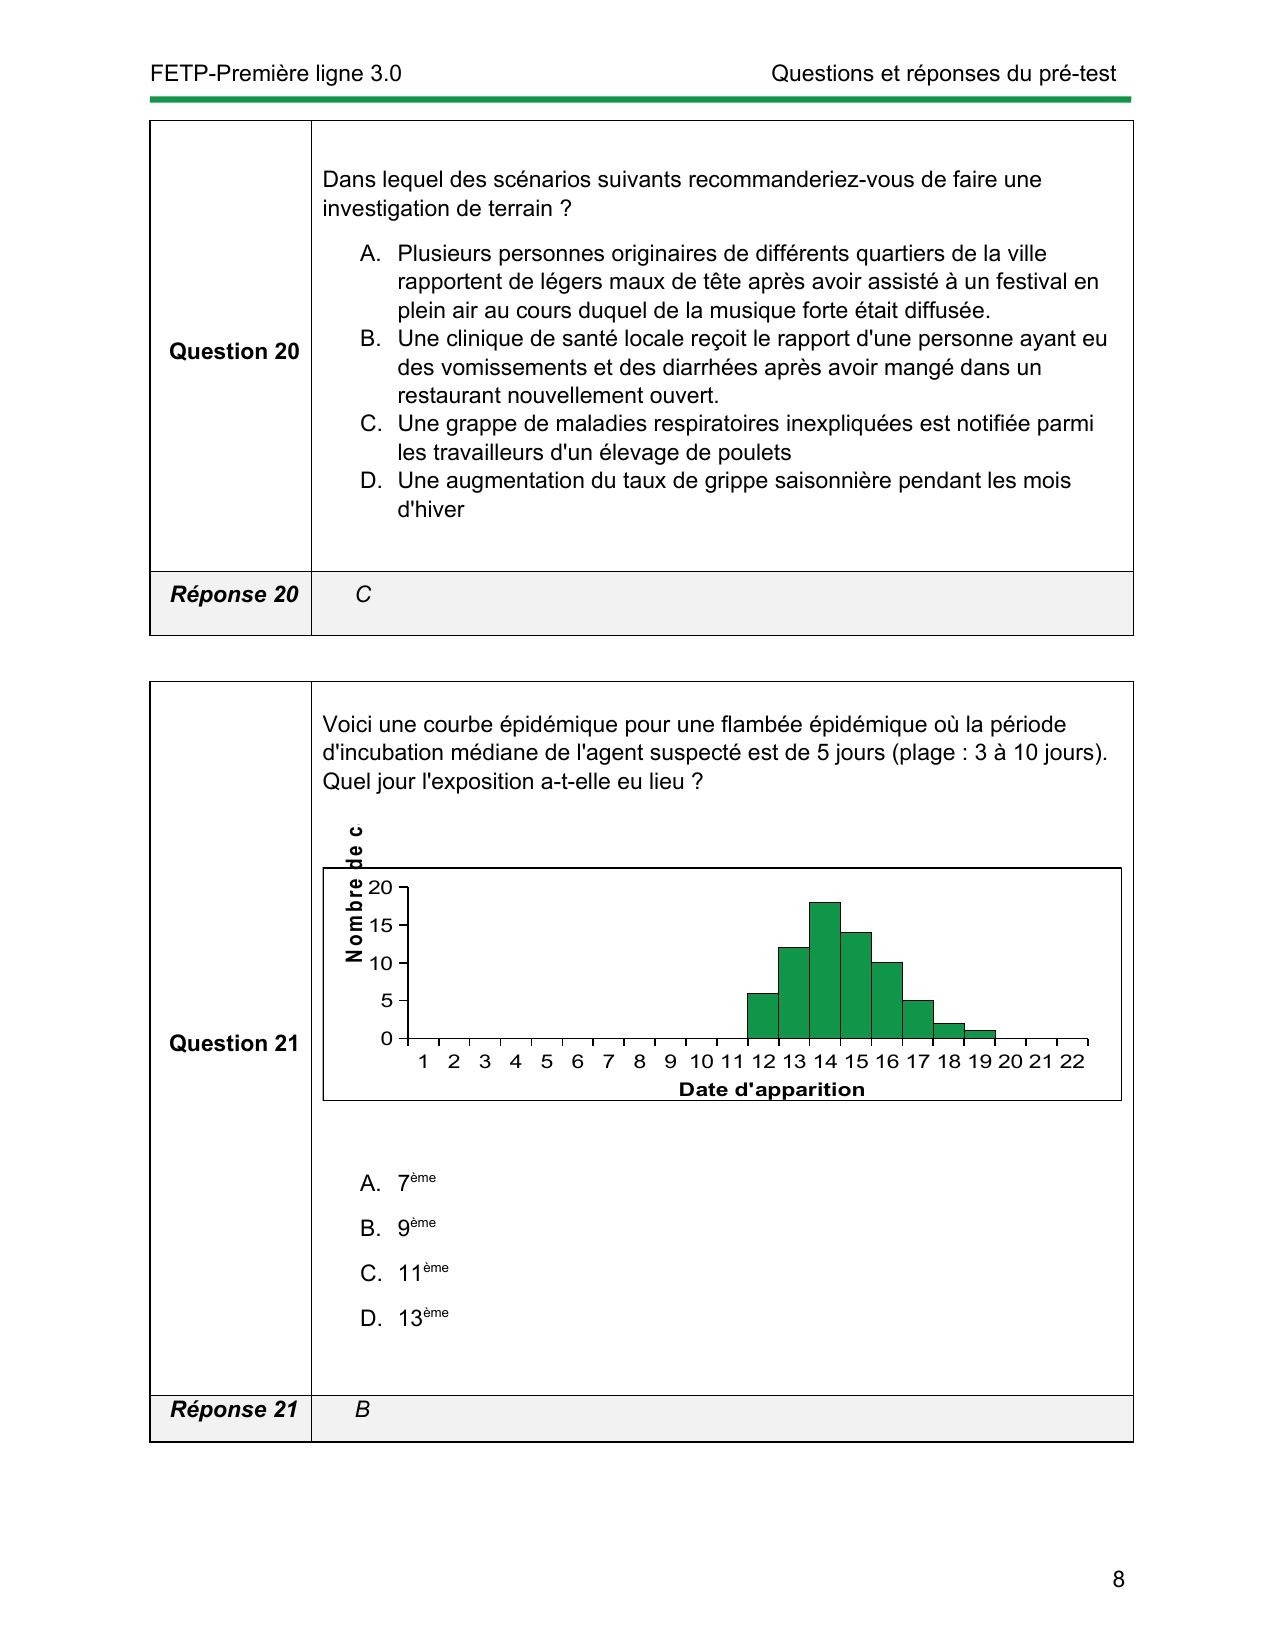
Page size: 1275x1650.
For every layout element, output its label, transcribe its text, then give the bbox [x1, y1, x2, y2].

table_cell Réponse 21 [151, 1396, 311, 1441]
table_cell B [312, 1396, 1133, 1441]
table_cell Réponse 20 [151, 572, 311, 635]
table_cell C [312, 572, 1133, 635]
table_header Voici une courbe épidémique pour une flambée épidémique où la période d'incubation médiane de l'agent suspecté est de 5 jours (plage : 3 à 10 jours). Quel jour l'exposition a-t-elle eu lieu ? 7ème 9ème 11ème 13ème [312, 682, 1133, 1395]
table_header Question 21 [151, 682, 311, 1395]
table_header Question 20 [151, 121, 311, 571]
table_header Dans lequel des scénarios suivants recommanderiez-vous de faire une investigation de terrain ? Plusieurs personnes originaires de différents quartiers de la ville rapportent de légers maux de tête après avoir assisté à un festival en plein air au cours duquel de la musique forte était diffusée. Une clinique de santé locale reçoit le rapport d'une personne ayant eu des vomissements et des diarrhées après avoir mangé dans un restaurant nouvellement ouvert. Une grappe de maladies respiratoires inexpliquées est notifiée parmi les travailleurs d'un élevage de poulets Une augmentation du taux de grippe saisonnière pendant les mois d'hiver [312, 121, 1133, 571]
